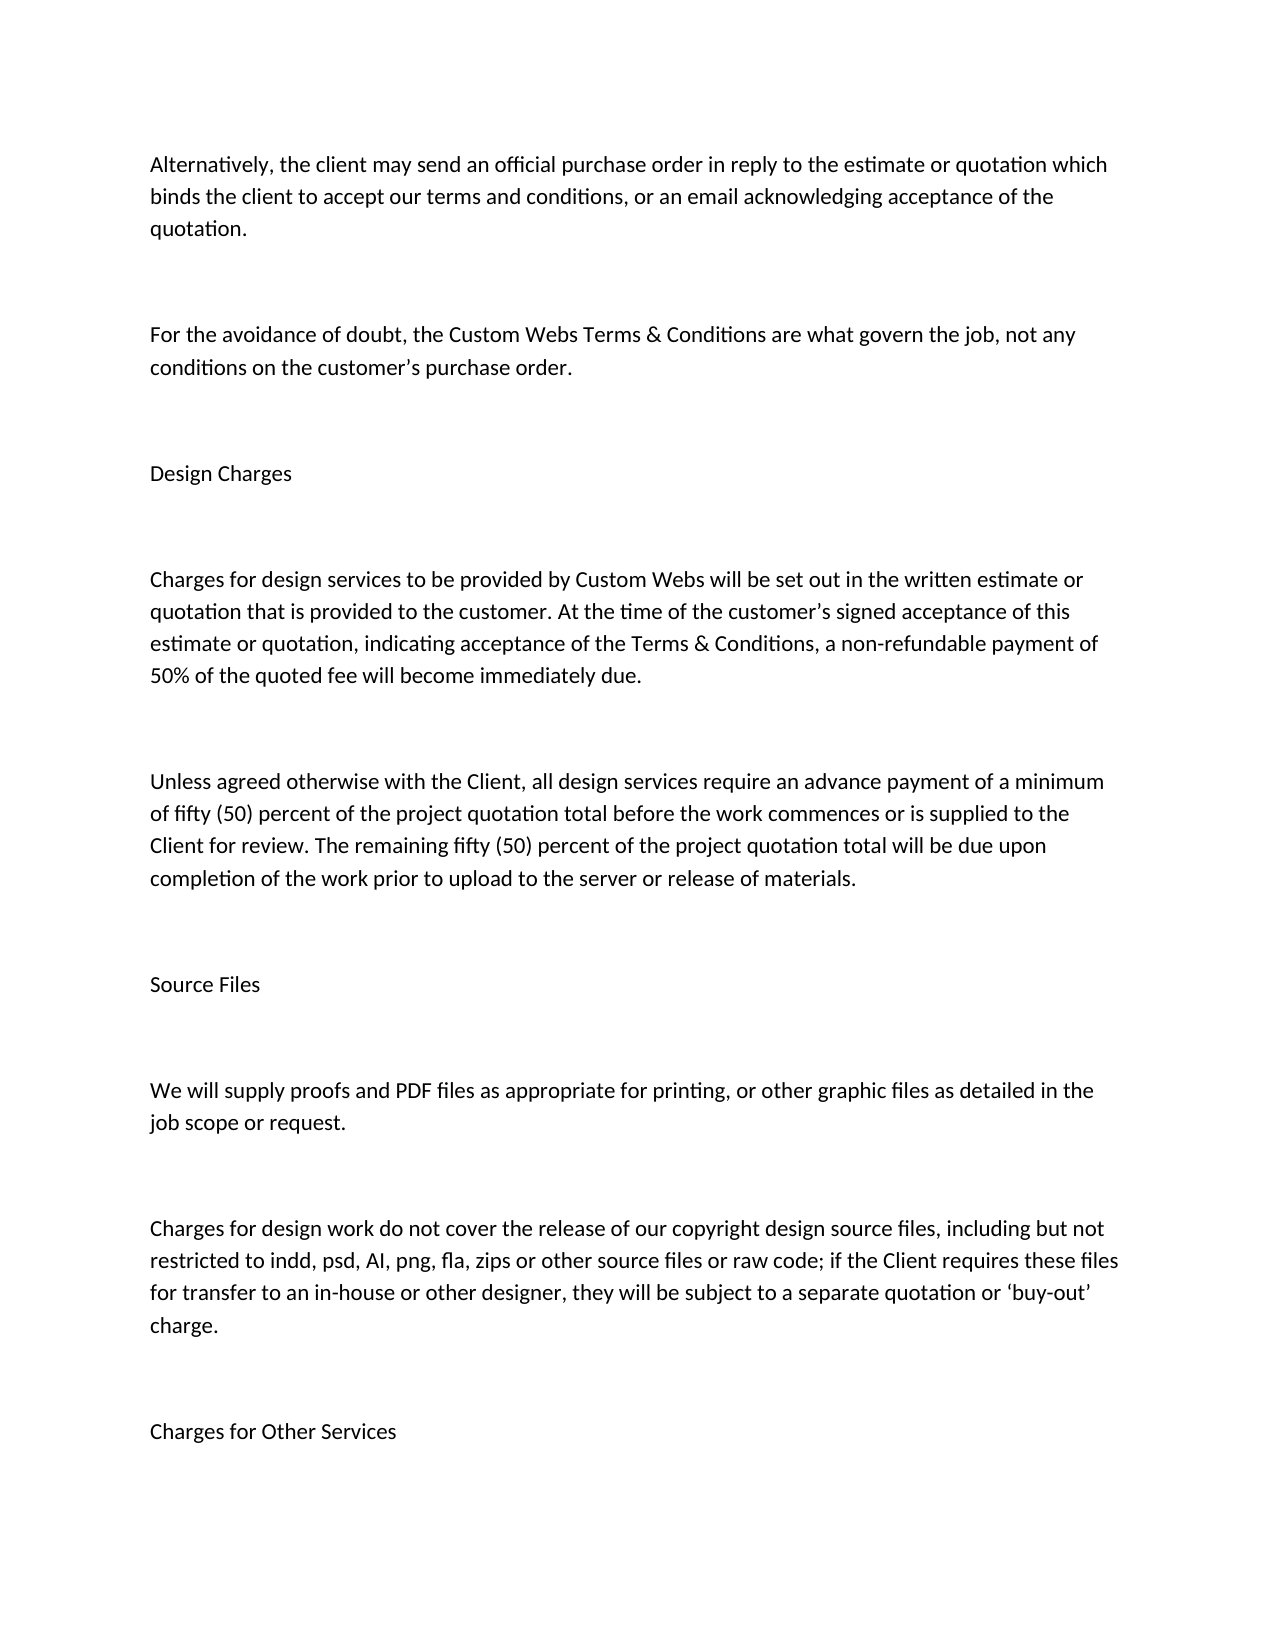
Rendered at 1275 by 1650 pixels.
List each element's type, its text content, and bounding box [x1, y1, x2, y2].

text Charges for design work do not cover the release of our copyright design source files, including but not restricted to indd, psd, AI, png, fla, zips or other source files or raw code; if the Client requires these files for transfer to an in-house or other designer, they will be subject to a separate quotation or ‘buy-out’ charge. [150, 1214, 1125, 1339]
text Design Charges [150, 459, 1125, 487]
text For the avoidance of doubt, the Custom Webs Terms & Conditions are what govern the job, not any conditions on the customer’s purchase order. [150, 320, 1125, 381]
text Charges for Other Services [150, 1417, 1125, 1445]
text Alternatively, the client may send an official purchase order in reply to the estimate or quotation which binds the client to accept our terms and conditions, or an email acknowledging acceptance of the quotation. [150, 150, 1125, 242]
text Source Files [150, 970, 1125, 998]
text We will supply proofs and PDF files as appropriate for printing, or other graphic files as detailed in the job scope or request. [150, 1076, 1125, 1136]
text Unless agreed otherwise with the Client, all design services require an advance payment of a minimum of fifty (50) percent of the project quotation total before the work commences or is supplied to the Client for review. The remaining fifty (50) percent of the project quotation total will be due upon completion of the work prior to upload to the server or release of materials. [150, 767, 1125, 892]
text Charges for design services to be provided by Custom Webs will be set out in the written estimate or quotation that is provided to the customer. At the time of the customer’s signed acceptance of this estimate or quotation, indicating acceptance of the Terms & Conditions, a non-refundable payment of 50% of the quoted fee will become immediately due. [150, 565, 1125, 689]
